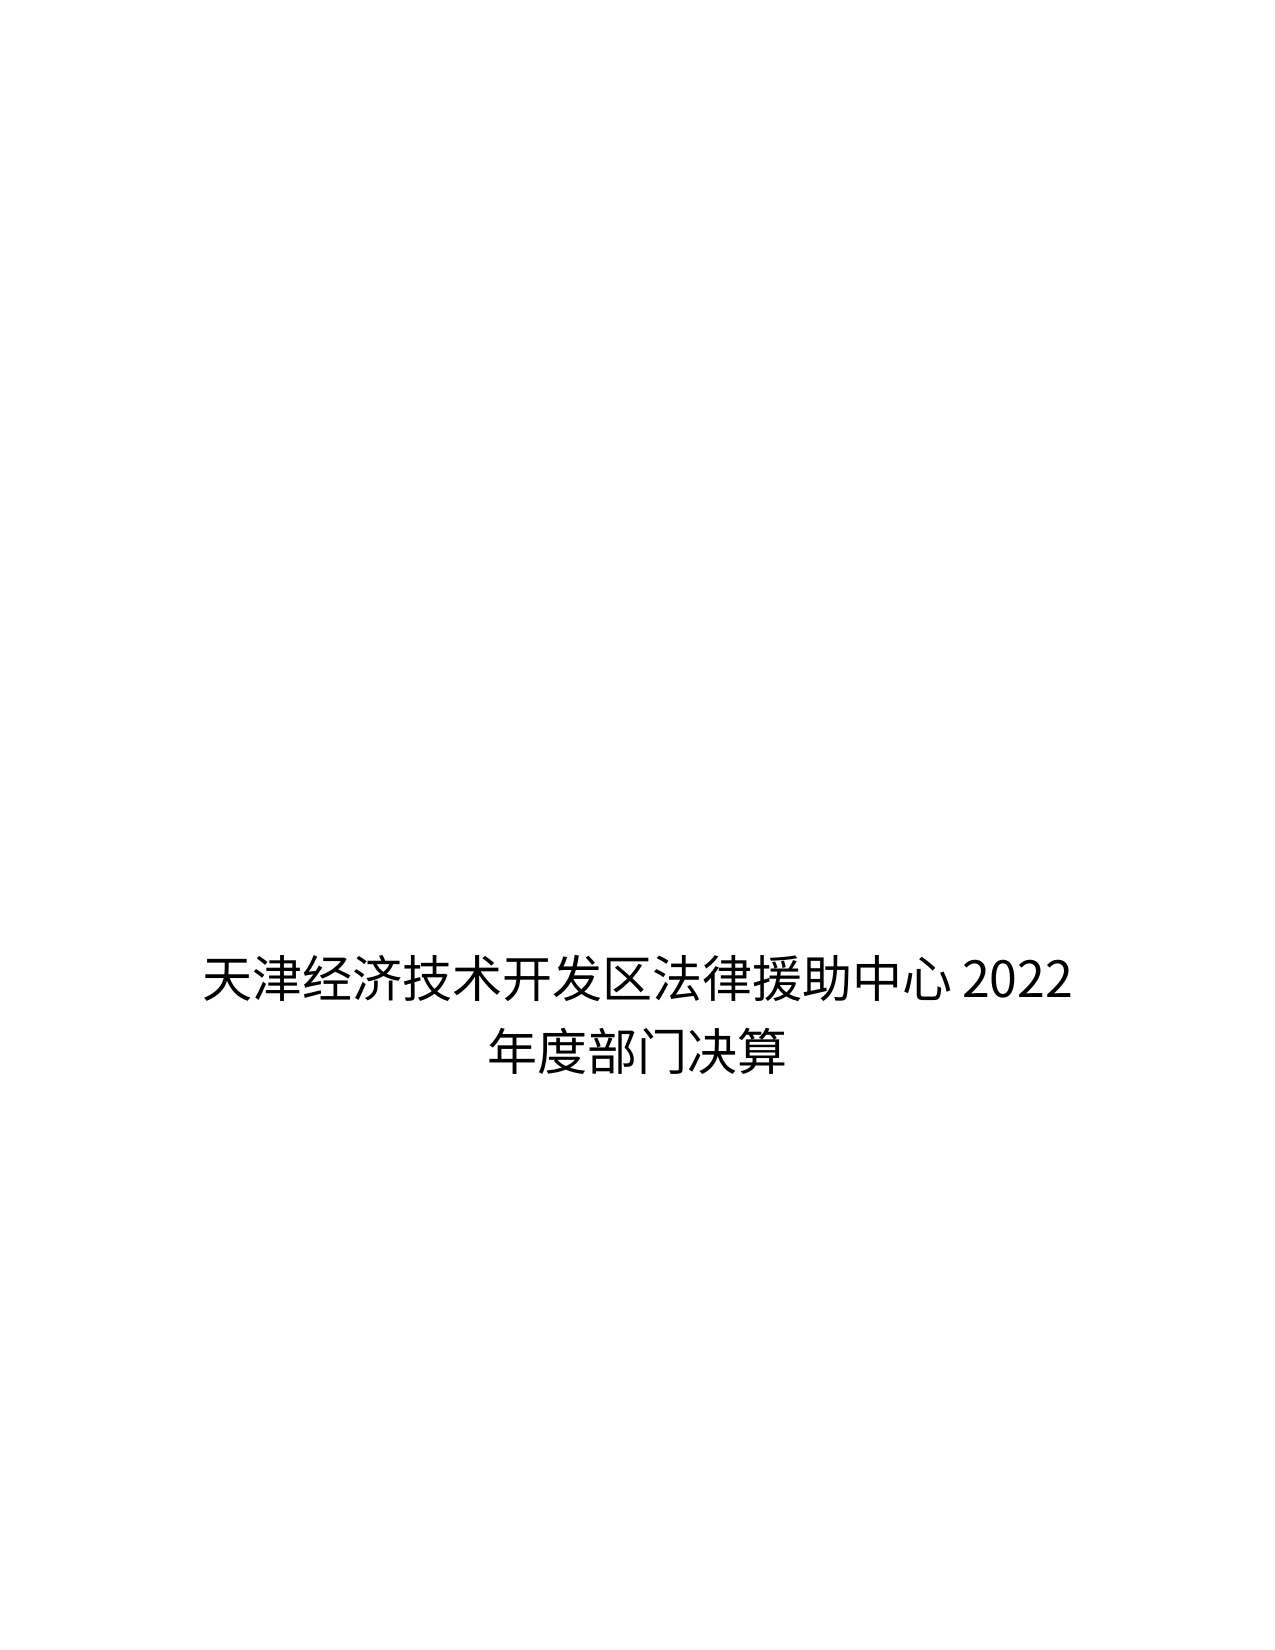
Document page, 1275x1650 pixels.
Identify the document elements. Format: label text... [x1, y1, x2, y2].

text 天津经济技术开发区法律援助中心2022年度部门决算 [187, 939, 1087, 1084]
